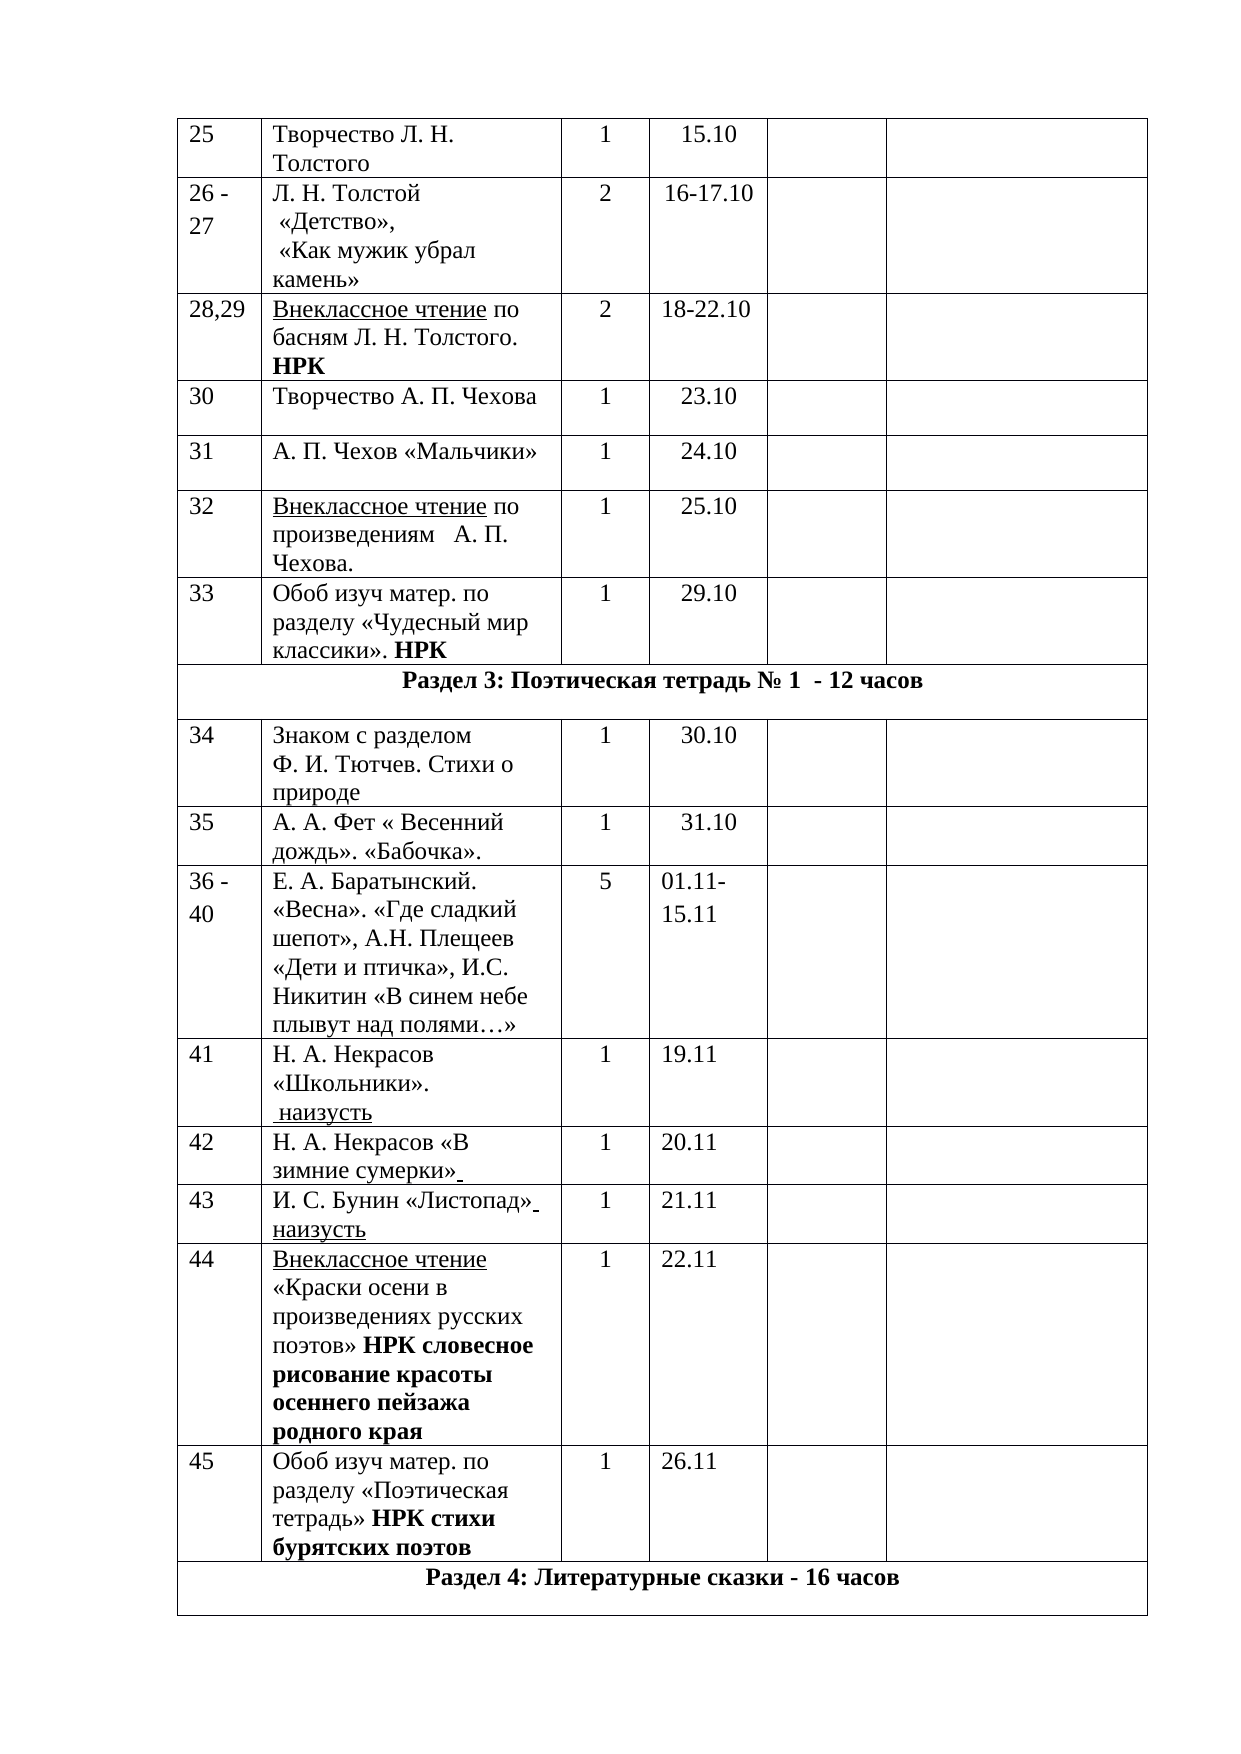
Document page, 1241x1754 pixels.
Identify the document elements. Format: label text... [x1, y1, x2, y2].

table_cell А. П. Чехов «Мальчики» [262, 436, 561, 490]
table_cell 34 [178, 720, 261, 806]
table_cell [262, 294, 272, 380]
table_cell 45 [178, 1446, 261, 1561]
table_cell 29.10 [650, 578, 767, 664]
table_cell [887, 491, 1147, 577]
table_cell 1 [562, 1039, 649, 1126]
table_cell [887, 1185, 1147, 1243]
table_cell Раздел 3: Поэтическая тетрадь № 1 - 12 часов [178, 665, 1147, 719]
table_cell [887, 807, 1147, 865]
table_cell 32 [178, 491, 261, 577]
table_cell 1 [562, 381, 649, 435]
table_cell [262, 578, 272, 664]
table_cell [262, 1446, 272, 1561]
table_cell 22.11 [650, 1244, 767, 1445]
table_cell [768, 294, 886, 380]
table_cell 24.10 [650, 436, 767, 490]
table_cell 35 [178, 807, 261, 865]
table_cell 26.11 [650, 1446, 767, 1561]
table_cell [887, 294, 1147, 380]
table_cell 1 [562, 578, 649, 664]
table_cell 1 [562, 1185, 649, 1243]
table_cell 1 [562, 436, 649, 490]
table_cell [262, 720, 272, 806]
table_cell [887, 1039, 1147, 1126]
table_cell [768, 1446, 886, 1561]
table_cell 21.11 [650, 1185, 767, 1243]
table_cell 44 [178, 1244, 261, 1445]
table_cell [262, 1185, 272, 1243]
table_cell 30.10 [650, 720, 767, 806]
table_cell [887, 866, 1147, 1038]
table_cell 43 [178, 1185, 261, 1243]
table_cell 25.10 [650, 491, 767, 577]
table_cell 2 [562, 178, 649, 293]
table_cell 18-22.10 [650, 294, 767, 380]
table_cell 41 [178, 1039, 261, 1126]
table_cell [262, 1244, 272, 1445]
table_cell [887, 381, 1147, 435]
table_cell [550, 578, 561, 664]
table_cell Творчество А. П. Чехова [262, 381, 561, 435]
table_cell 1 [562, 119, 649, 177]
table_cell [768, 119, 886, 177]
table_cell [768, 1127, 886, 1184]
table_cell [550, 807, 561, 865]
table_cell [887, 1244, 1147, 1445]
table_cell 1 [562, 1446, 649, 1561]
table_cell [887, 1127, 1147, 1184]
table_cell 5 [562, 866, 649, 1038]
table_cell 19.11 [650, 1039, 767, 1126]
table_cell [768, 1244, 886, 1445]
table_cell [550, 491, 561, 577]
table_cell [887, 119, 1147, 177]
table_cell [887, 436, 1147, 490]
table_cell [887, 578, 1147, 664]
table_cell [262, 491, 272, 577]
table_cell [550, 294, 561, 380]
table_cell [768, 1039, 886, 1126]
table_cell [768, 720, 886, 806]
table_cell 31 [178, 436, 261, 490]
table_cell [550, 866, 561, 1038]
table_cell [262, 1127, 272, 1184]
table_cell [768, 178, 886, 293]
table_cell [768, 436, 886, 490]
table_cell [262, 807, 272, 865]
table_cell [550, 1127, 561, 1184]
table_cell [768, 807, 886, 865]
table_cell 1 [562, 807, 649, 865]
table_cell 25 [178, 119, 261, 177]
table_cell 01.11-15.11 [650, 866, 767, 1038]
table_cell 1 [562, 491, 649, 577]
table_cell 33 [178, 578, 261, 664]
table_cell 26 - 27 [178, 178, 261, 293]
table_cell 1 [562, 1127, 649, 1184]
table_cell 36 - 40 [178, 866, 261, 1038]
table_cell 31.10 [650, 807, 767, 865]
table_cell [887, 1446, 1147, 1561]
table_cell [768, 1185, 886, 1243]
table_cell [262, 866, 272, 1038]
table_cell 42 [178, 1127, 261, 1184]
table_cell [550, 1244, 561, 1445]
table_cell 15.10 [650, 119, 767, 177]
table_cell [768, 866, 886, 1038]
table_cell 23.10 [650, 381, 767, 435]
table_cell [768, 491, 886, 577]
table_cell 20.11 [650, 1127, 767, 1184]
table_cell 30 [178, 381, 261, 435]
table_cell [768, 578, 886, 664]
table_cell [768, 381, 886, 435]
table_cell 16-17.10 [650, 178, 767, 293]
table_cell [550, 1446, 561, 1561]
table_cell 2 [562, 294, 649, 380]
table_cell 1 [562, 720, 649, 806]
table_cell Раздел 4: Литературные сказки - 16 часов [178, 1562, 1147, 1615]
table_cell 28,29 [178, 294, 261, 380]
table_cell [887, 720, 1147, 806]
table_cell [887, 178, 1147, 293]
table_cell 1 [562, 1244, 649, 1445]
